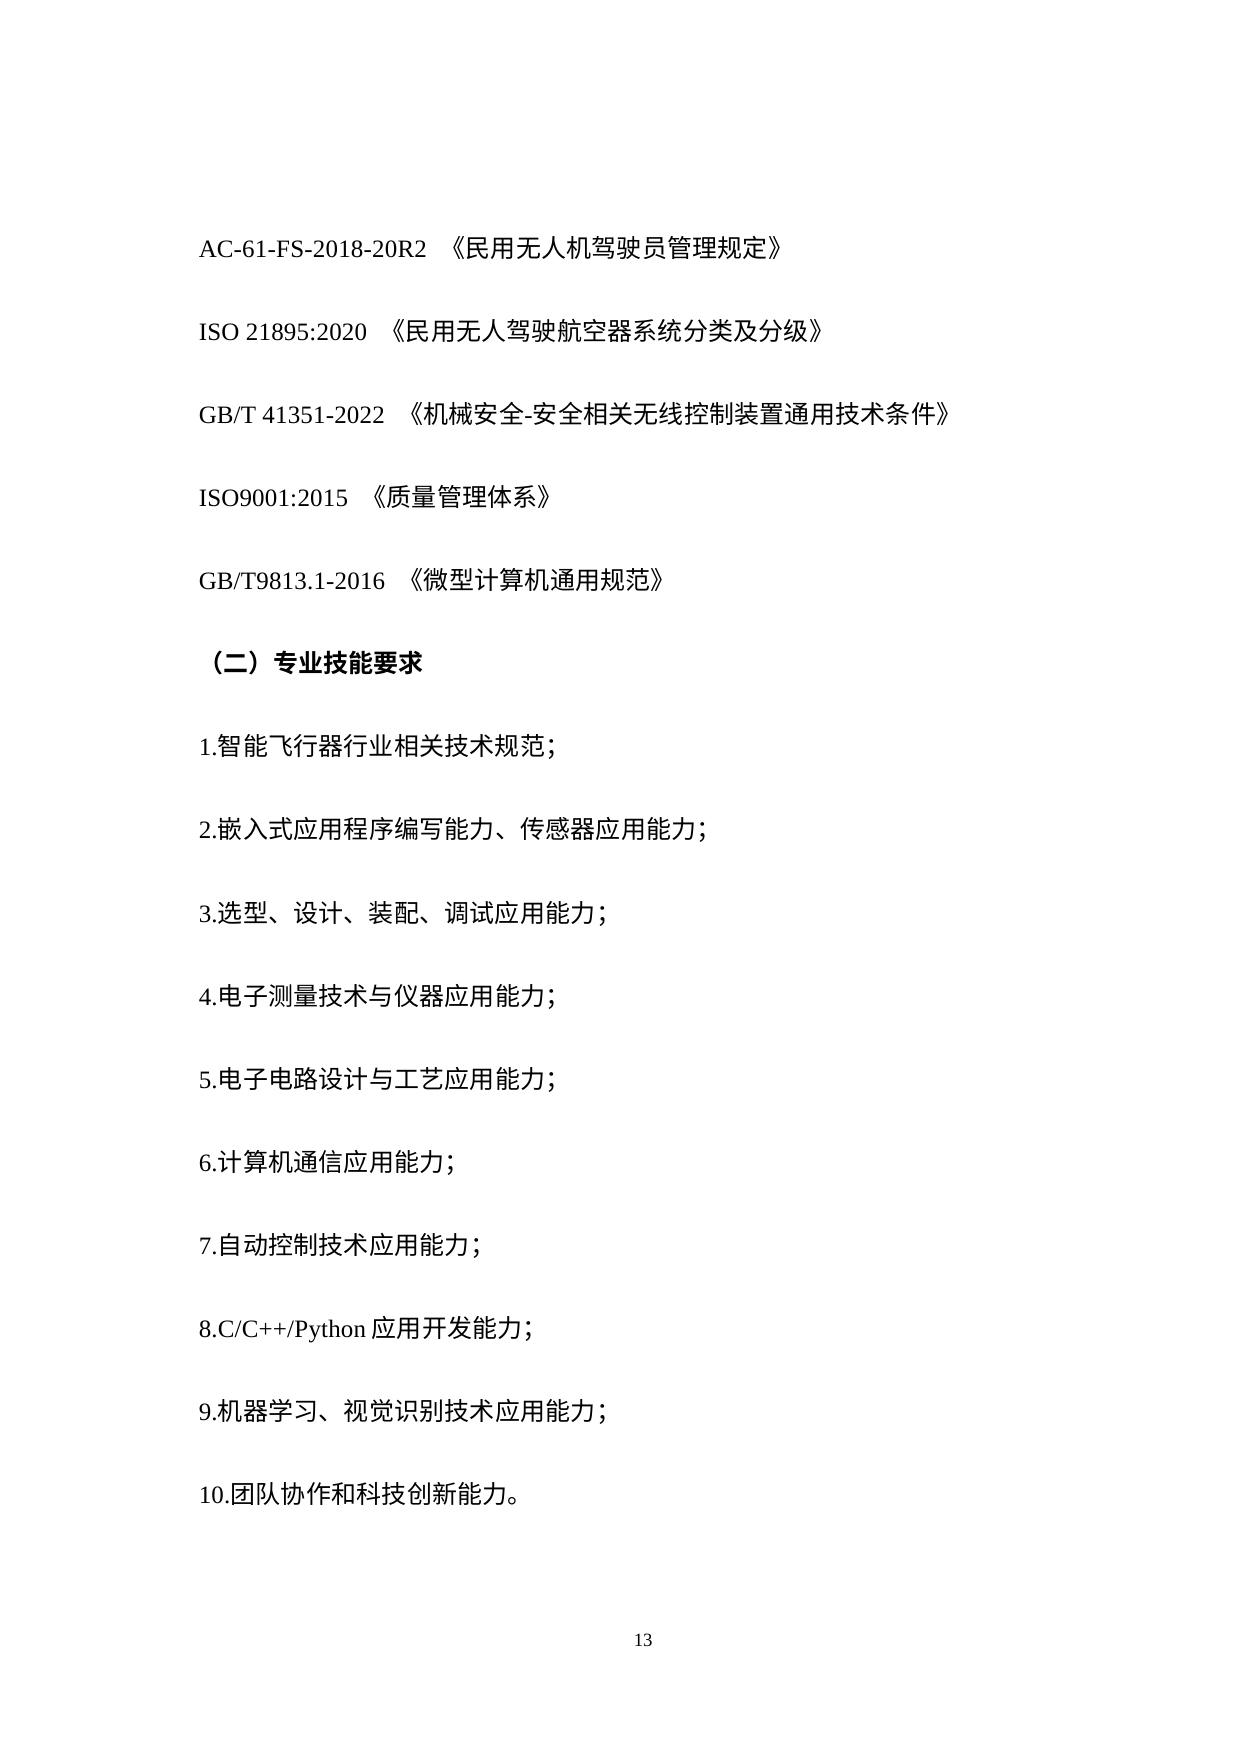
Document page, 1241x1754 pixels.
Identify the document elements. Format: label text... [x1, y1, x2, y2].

text AC-61-FS-2018-20R2 《民用无人机驾驶员管理规定》 [148, 214, 1093, 279]
text 5.电子电路设计与工艺应用能力； [148, 1045, 1093, 1110]
text GB/T 41351-2022 《机械安全-安全相关无线控制装置通用技术条件》 [148, 380, 1093, 445]
text 8.C/C++/Python应用开发能力； [148, 1294, 1093, 1359]
text 10.团队协作和科技创新能力。 [148, 1461, 1093, 1526]
text 7.自动控制技术应用能力； [148, 1211, 1093, 1276]
text 3.选型、设计、装配、调试应用能力； [148, 879, 1093, 944]
text ISO9001:2015 《质量管理体系》 [148, 463, 1093, 528]
text 1.智能飞行器行业相关技术规范； [148, 712, 1093, 777]
text 9.机器学习、视觉识别技术应用能力； [148, 1377, 1093, 1442]
text 2.嵌入式应用程序编写能力、传感器应用能力； [148, 796, 1093, 861]
subtitle （二）专业技能要求 [148, 629, 1093, 694]
text 6.计算机通信应用能力； [148, 1128, 1093, 1193]
text GB/T9813.1-2016 《微型计算机通用规范》 [148, 546, 1093, 611]
text 4.电子测量技术与仪器应用能力； [148, 962, 1093, 1027]
text ISO 21895:2020 《民用无人驾驶航空器系统分类及分级》 [148, 297, 1093, 362]
